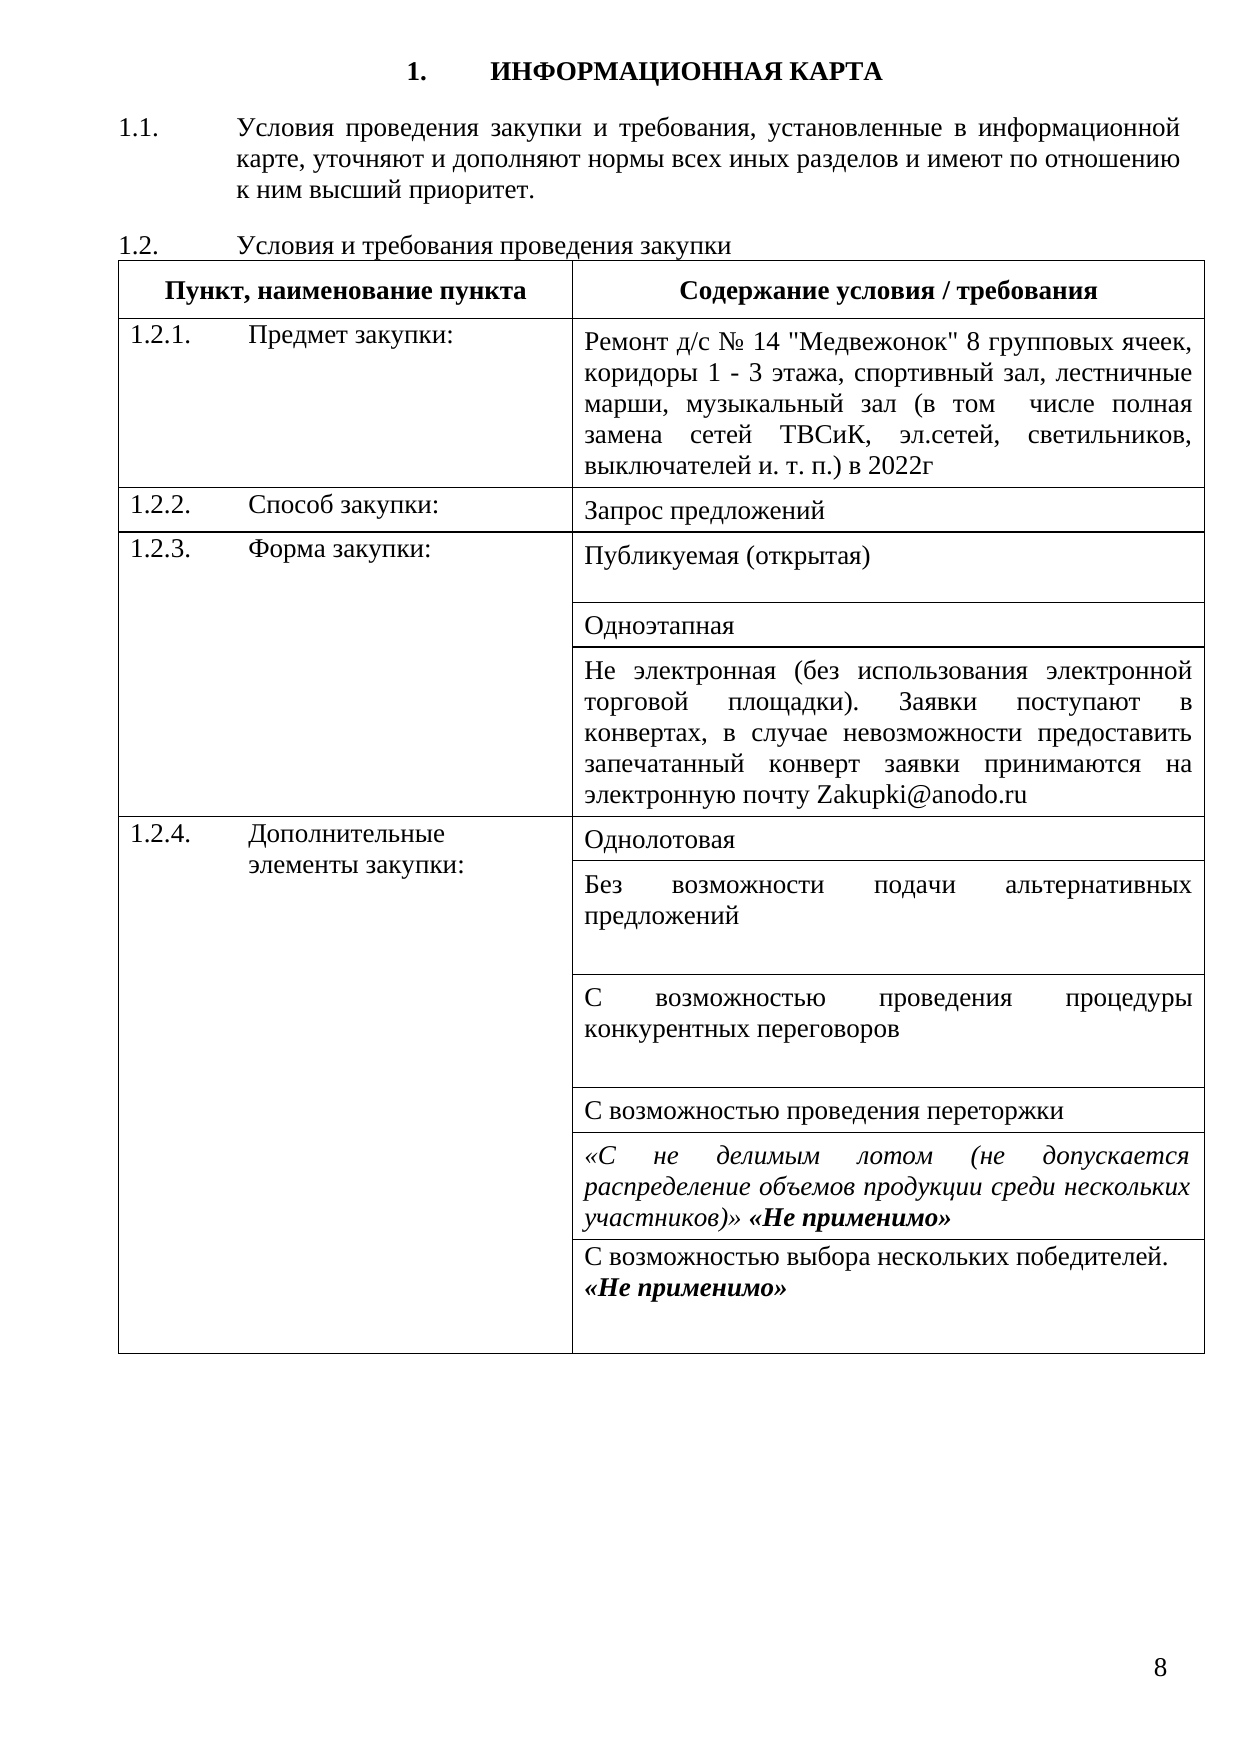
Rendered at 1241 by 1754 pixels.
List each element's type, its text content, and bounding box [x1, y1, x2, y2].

table_cell Дополнительные элементы закупки: [119, 817, 572, 1353]
table_header Пункт, наименование пункта [119, 261, 572, 317]
text Условия проведения закупки и требования, установленные в информационной карте, уточняют и дополняют нормы всех иных разделов и имеют по отношению к ним высший приоритет. [118, 111, 1181, 204]
table_cell Предмет закупки: [119, 319, 572, 487]
table_cell С возможностью выбора нескольких победителей. «Не применимо» [573, 1240, 1204, 1353]
table_cell Одноэтапная [573, 603, 1204, 646]
table_cell Форма закупки: [119, 533, 572, 816]
table_cell С возможностью проведения переторжки [573, 1088, 1204, 1132]
table_cell Не электронная (без использования электронной торговой площадки). Заявки поступают в конвертах, в случае невозможности предоставить запечатанный конверт заявки принимаются на электронную почту Zakupki@anodo.ru [573, 648, 1204, 816]
table_cell Однолотовая [573, 817, 1204, 860]
table_cell Ремонт д/с № 14 "Медвежонок" 8 групповых ячеек, коридоры 1 - 3 этажа, спортивный зал, лестничные марши, музыкальный зал (в том числе полная замена сетей ТВСиК, эл.сетей, светильников, выключателей и. т. п.) в 2022г [573, 319, 1204, 487]
table_cell Запрос предложений [573, 488, 1204, 531]
table_header Содержание условия / требования [573, 261, 1204, 317]
table_cell Способ закупки: [119, 488, 572, 531]
table_cell С возможностью проведения процедуры конкурентных переговоров [573, 975, 1204, 1087]
table_cell «С не делимым лотом (не допускается распределение объемов продукции среди нескольких участников)» «Не применимо» [573, 1133, 1204, 1238]
table_cell Без возможности подачи альтернативных предложений [573, 861, 1204, 974]
text Информационная карта [118, 54, 1181, 86]
table_cell Публикуемая (открытая) [573, 533, 1204, 602]
text Условия и требования проведения закупки [118, 229, 1181, 260]
